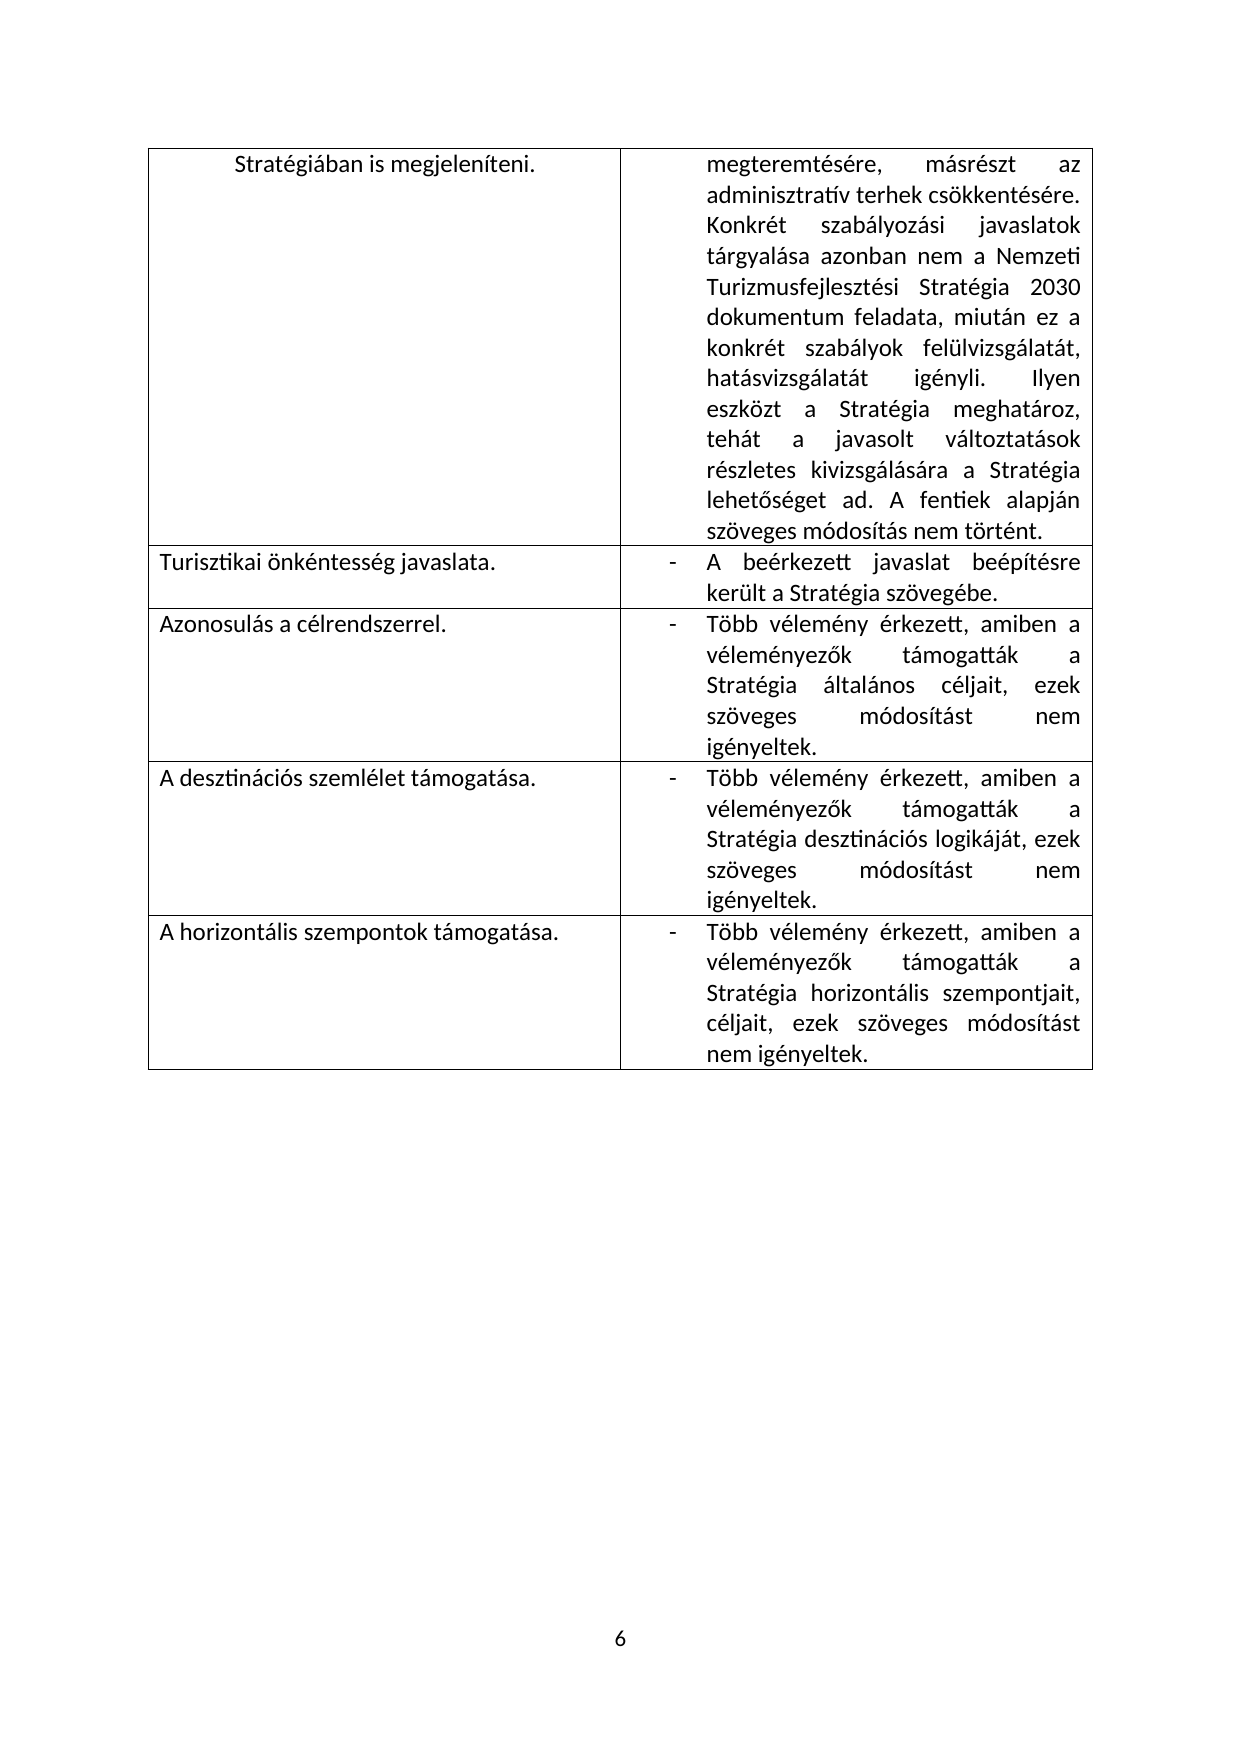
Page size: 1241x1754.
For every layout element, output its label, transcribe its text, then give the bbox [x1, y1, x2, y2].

table_cell A desztinációs szemlélet támogatása. [149, 762, 620, 915]
table_cell A beérkezett javaslat beépítésre került a Stratégia szövegébe. [621, 546, 1092, 607]
table_cell Turisztikai önkéntesség javaslata. [149, 546, 620, 607]
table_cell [621, 149, 1092, 545]
table_cell Több vélemény érkezett, amiben a véleményezők támogatták a Stratégia általános céljait, ezek szöveges módosítást nem igényeltek. [621, 609, 1092, 761]
table_cell A horizontális szempontok támogatása. [149, 916, 620, 1068]
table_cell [149, 149, 620, 545]
table_cell Több vélemény érkezett, amiben a véleményezők támogatták a Stratégia horizontális szempontjait, céljait, ezek szöveges módosítást nem igényeltek. [621, 916, 1092, 1068]
table_cell Több vélemény érkezett, amiben a véleményezők támogatták a Stratégia desztinációs logikáját, ezek szöveges módosítást nem igényeltek. [621, 762, 1092, 915]
table_cell Azonosulás a célrendszerrel. [149, 609, 620, 761]
